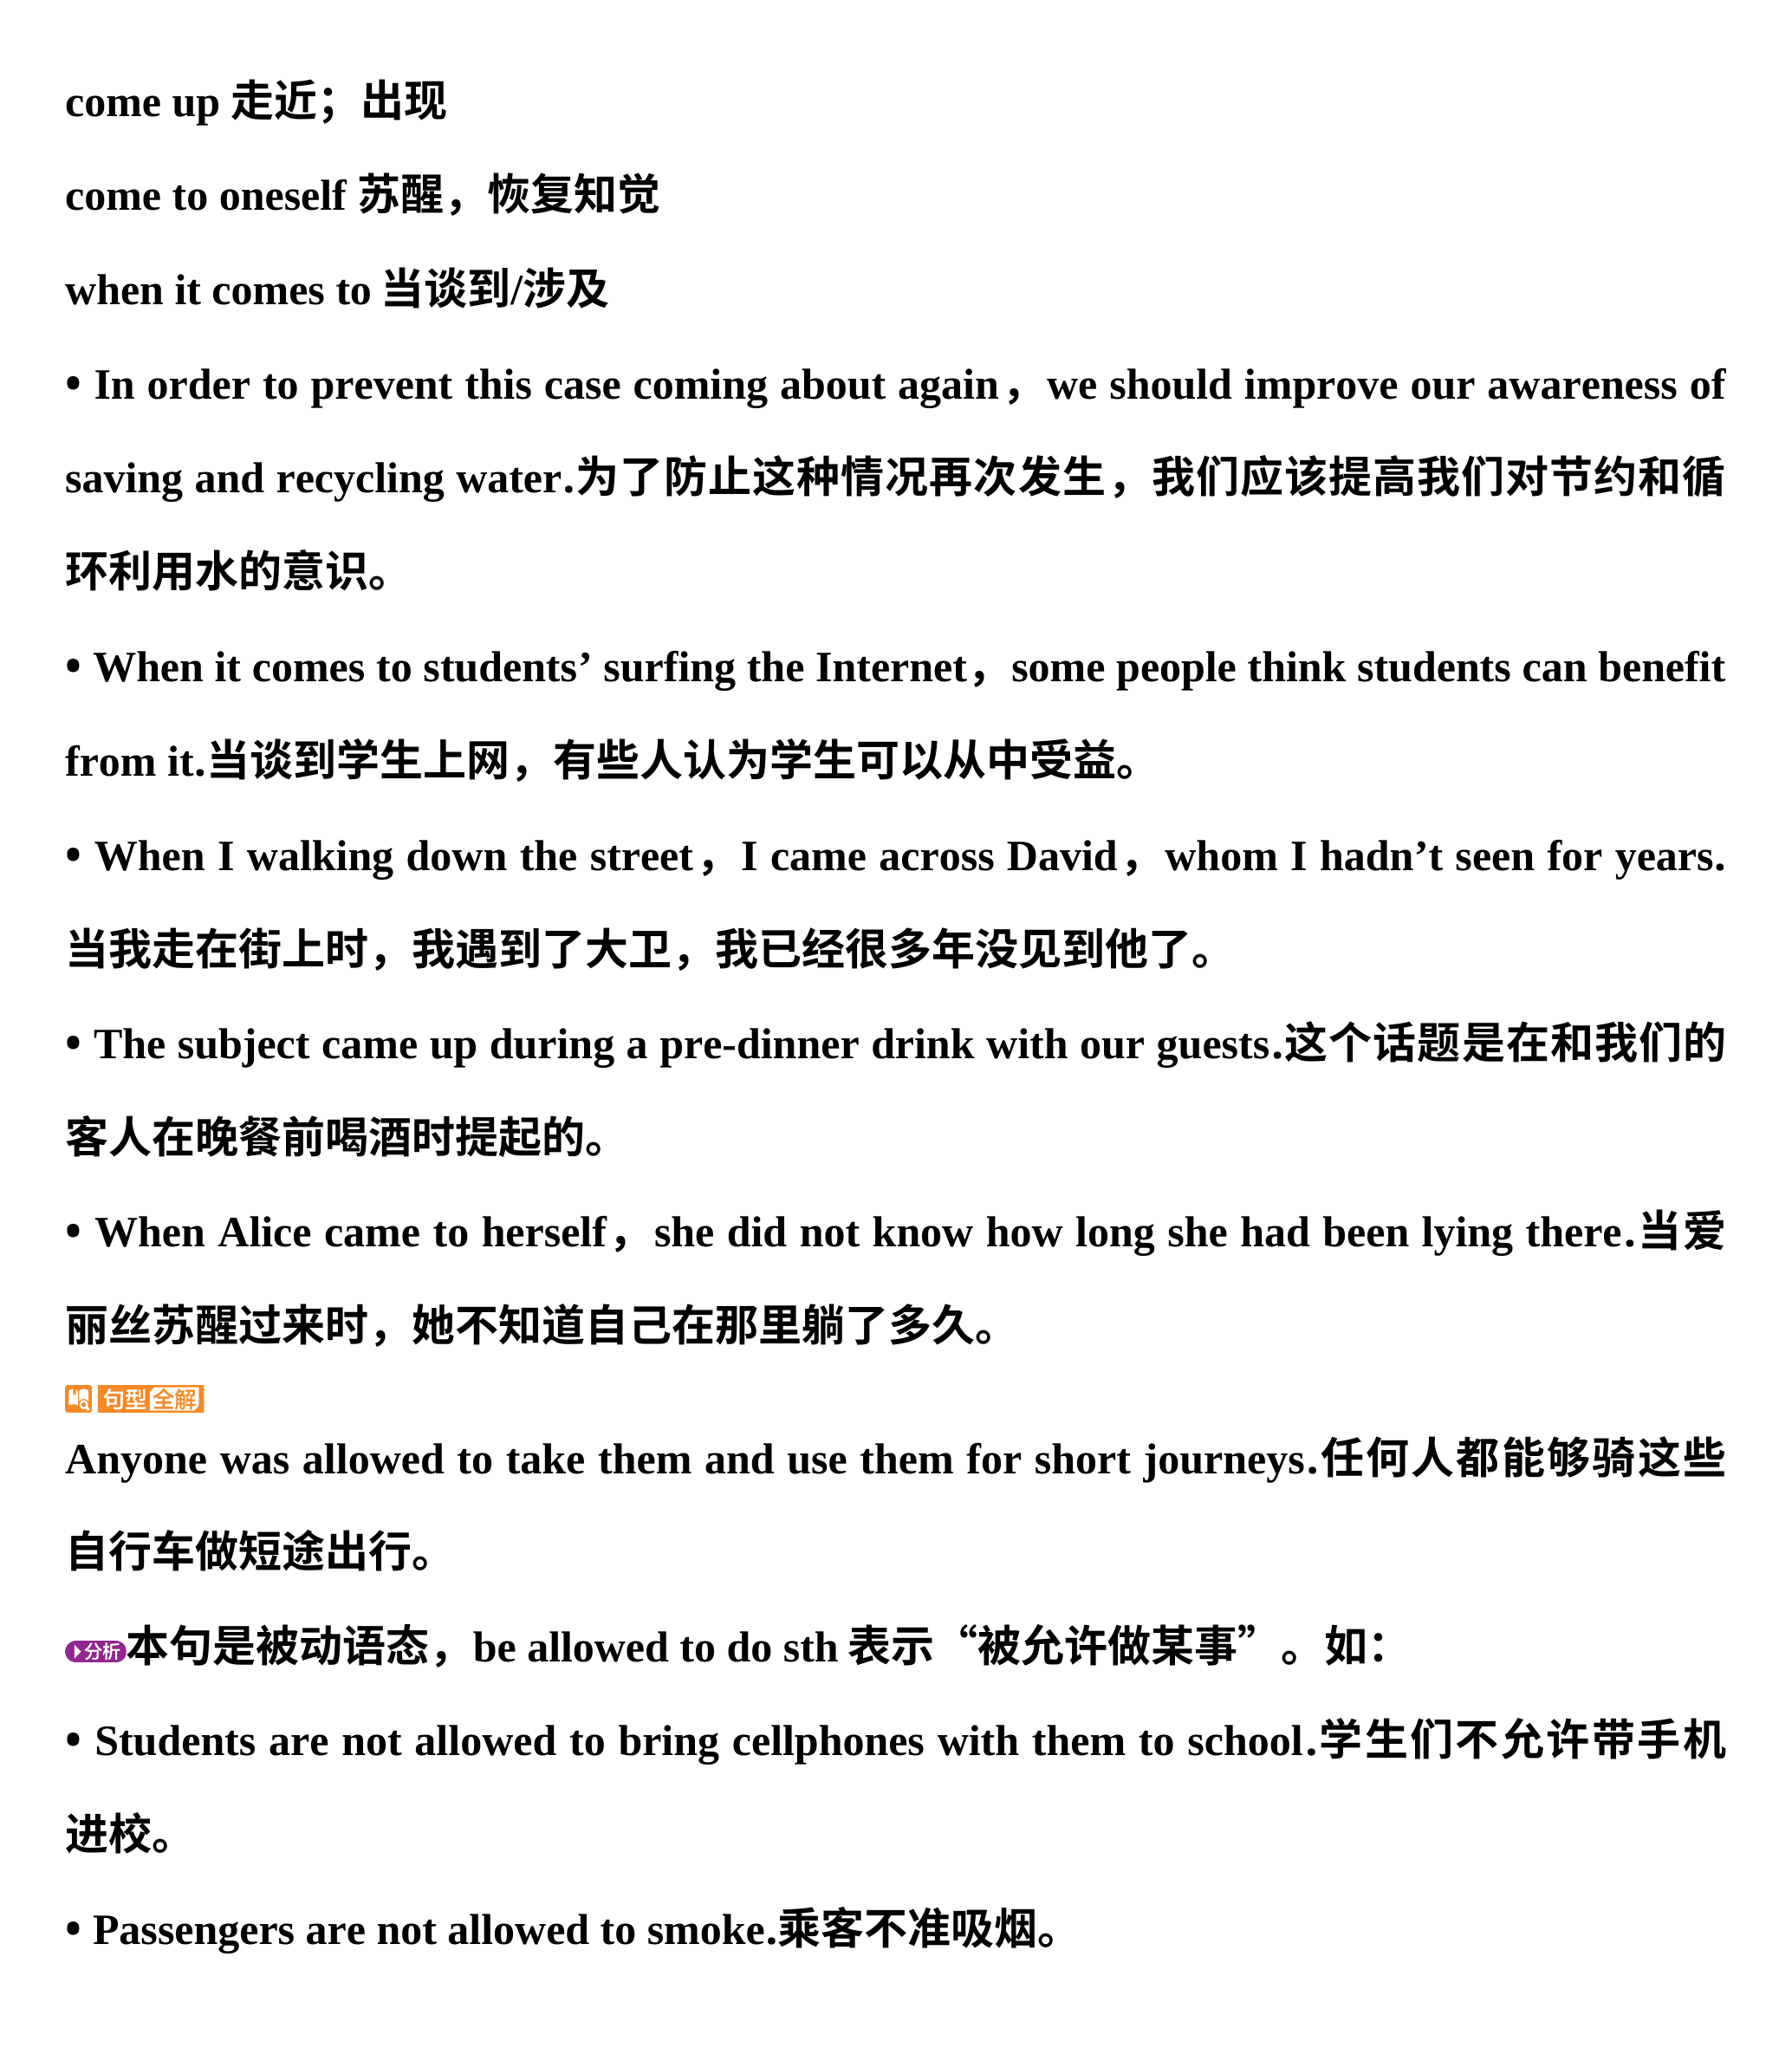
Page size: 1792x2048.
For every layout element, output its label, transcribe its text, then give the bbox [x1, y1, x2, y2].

picture [65, 1641, 127, 1662]
text • When it comes to students’ surfing the Internet，some people think students can benefit from it.当谈到学生上网，有些人认为学生可以从中受益。 [65, 631, 1726, 789]
picture [65, 1385, 205, 1413]
text Anyone was allowed to take them and use them for short journeys.任何人都能够骑这些自行车做短途出行。 [65, 1423, 1726, 1580]
text • The subject came up during a pre-dinner drink with our guests.这个话题是在和我们的客人在晚餐前喝酒时提起的。 [65, 1008, 1726, 1166]
text • When I walking down the street，I came across David，whom I hadn’t seen for years.当我走在街上时，我遇到了大卫，我已经很多年没见到他了。 [65, 820, 1726, 977]
text • When Alice came to herself，she did not know how long she had been lying there.当爱丽丝苏醒过来时，她不知道自己在那里躺了多久。 [65, 1197, 1726, 1354]
text • Students are not allowed to bring cellphones with them to school.学生们不允许带手机进校。 [65, 1706, 1726, 1863]
text come to oneself 苏醒，恢复知觉 [65, 160, 1726, 223]
text • In order to prevent this case coming about again，we should improve our awareness of saving and recycling water.为了防止这种情况再次发生，我们应该提高我们对节约和循环利用水的意识。 [65, 348, 1726, 600]
text when it comes to当谈到/涉及 [65, 254, 1726, 317]
text 本句是被动语态，be allowed to do sth表示“被允许做某事”。如： [65, 1611, 1726, 1674]
text • Passengers are not allowed to smoke.乘客不准吸烟。 [65, 1894, 1726, 1957]
text come up 走近；出现 [65, 66, 1726, 129]
